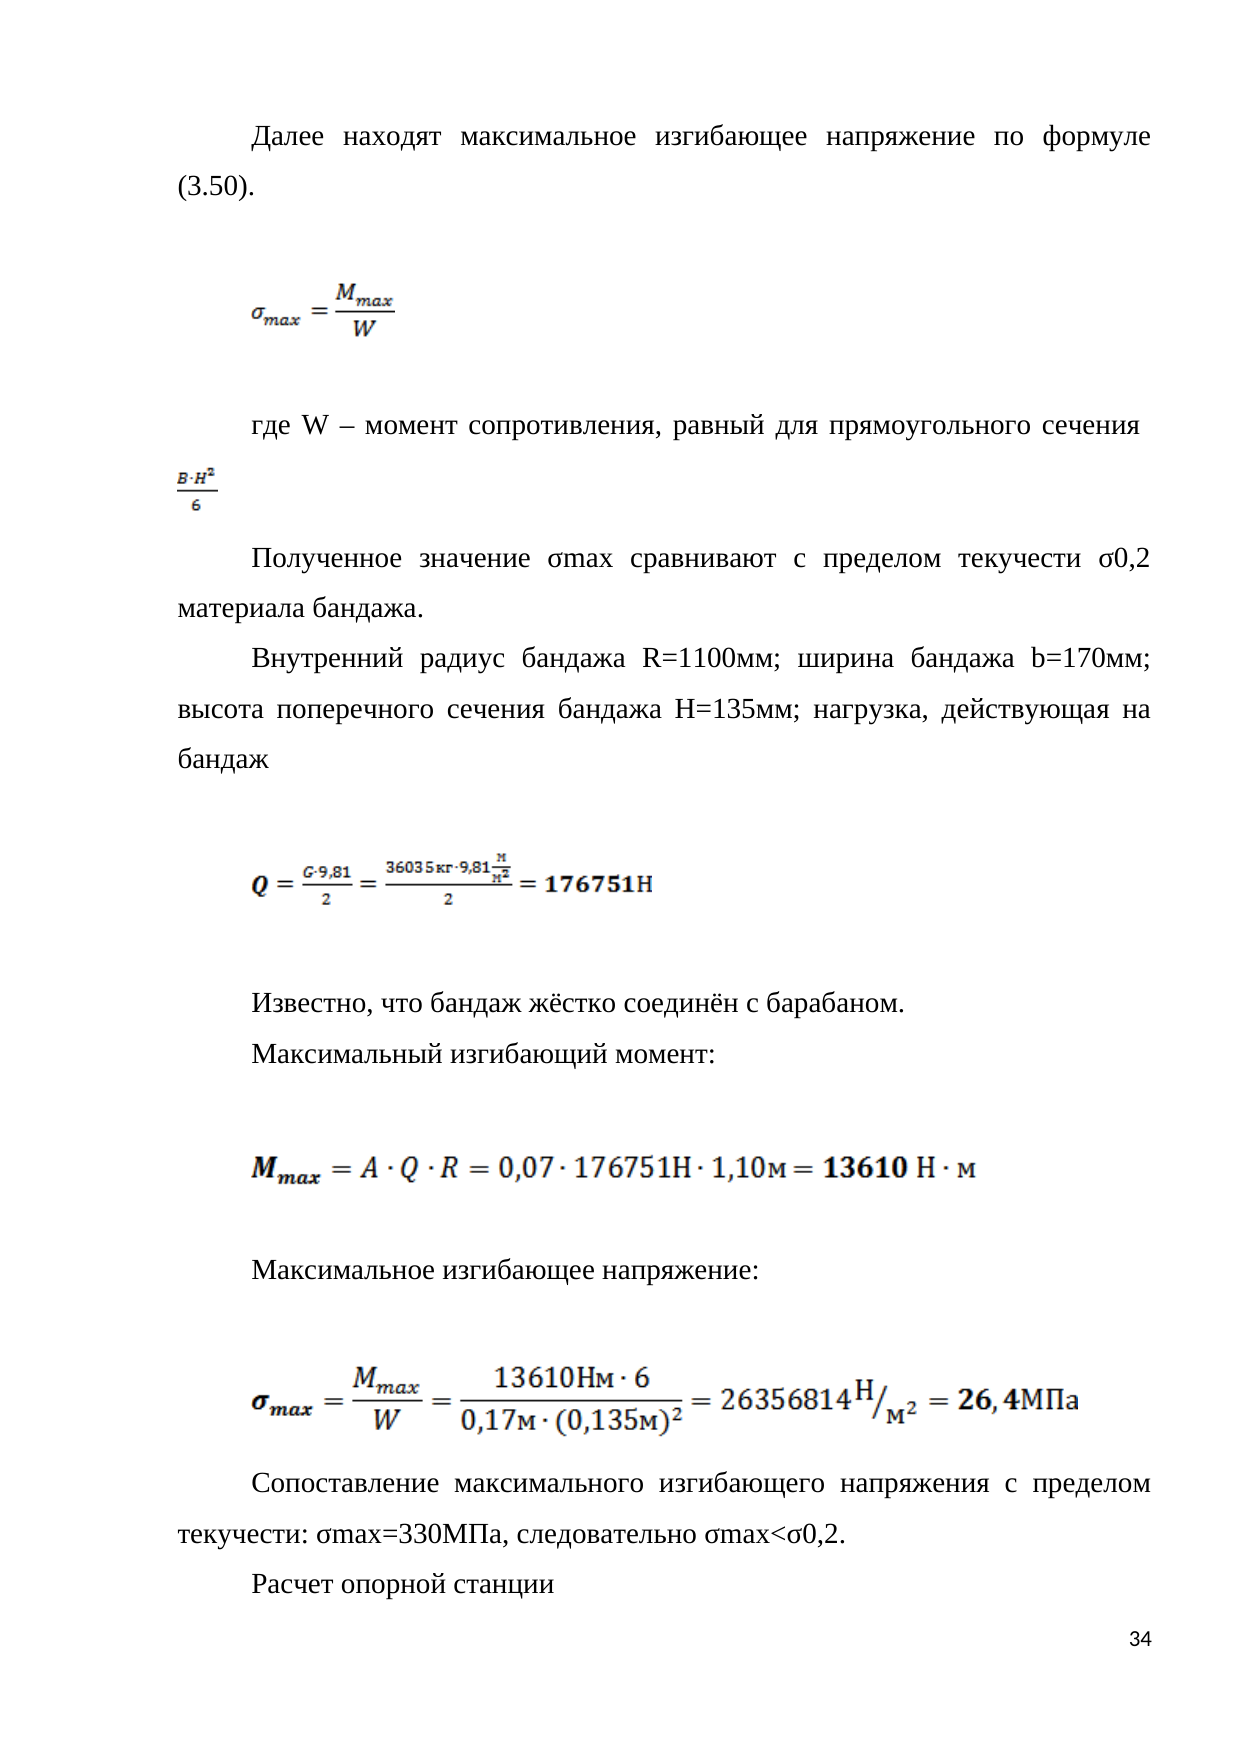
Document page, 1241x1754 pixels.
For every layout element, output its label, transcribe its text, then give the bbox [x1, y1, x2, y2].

text Расчет опорной станции [177, 1566, 1152, 1600]
picture [177, 454, 218, 517]
picture [251, 1136, 977, 1189]
text где W – момент сопротивления, равный для прямоугольного сечения [177, 407, 1152, 523]
text Далее находят максимальное изгибающее напряжение по формуле (3.50). [177, 118, 1152, 202]
text Сопоставление максимального изгибающего напряжения с пределом текучести: σmax=330МПа, следовательно σmax<σ0,2. [177, 1466, 1152, 1549]
text Максимальное изгибающее напряжение: [177, 1252, 1152, 1286]
text Известно, что бандаж жёстко соединён с барабаном. [177, 986, 1152, 1019]
picture [251, 841, 652, 913]
text Полученное значение σmax сравнивают с пределом текучести σ0,2 материала бандажа. [177, 540, 1152, 624]
picture [251, 1353, 1078, 1452]
text Внутренний радиус бандажа R=1100мм; ширина бандажа b=170мм; высота поперечного сечения бандажа H=135мм; нагрузка, действующая на бандаж [177, 641, 1152, 775]
text Максимальный изгибающий момент: [177, 1036, 1152, 1069]
picture [251, 268, 395, 343]
